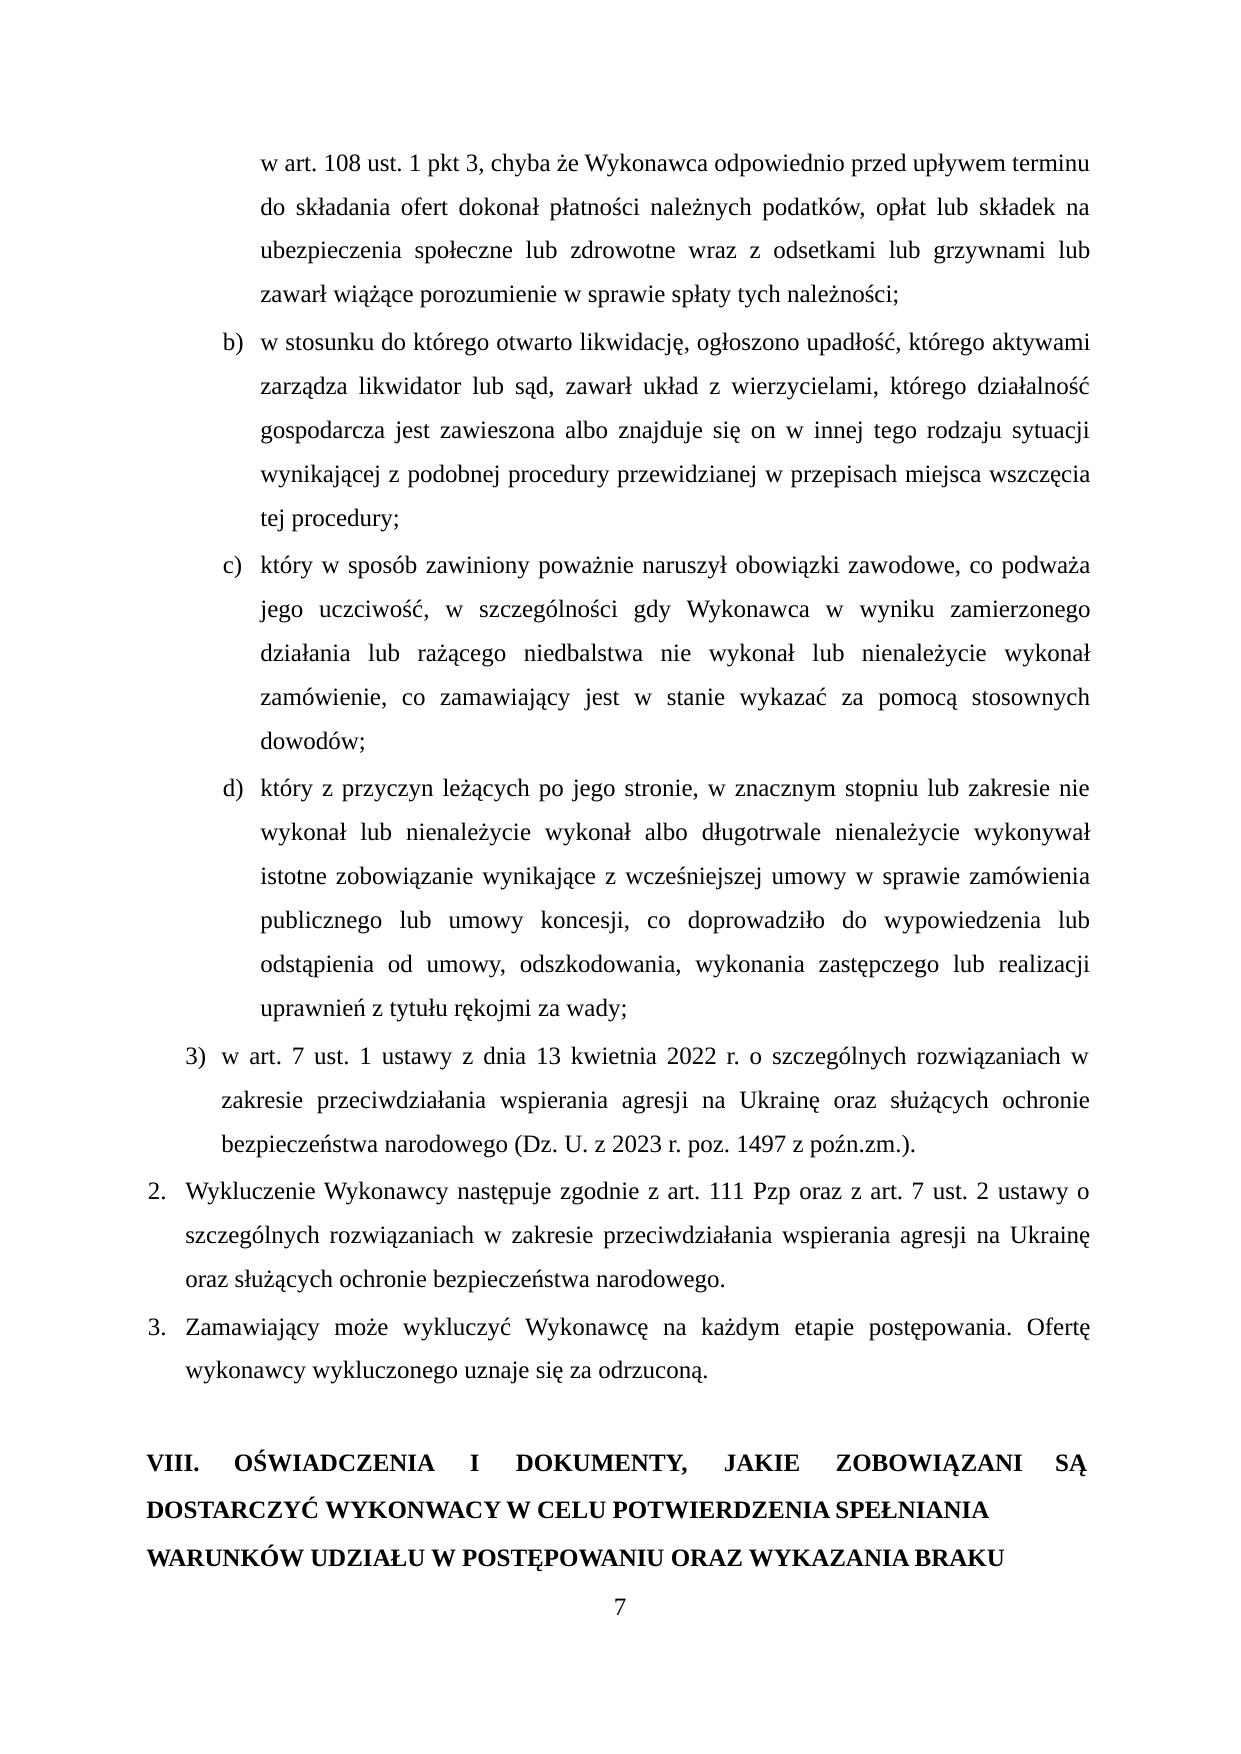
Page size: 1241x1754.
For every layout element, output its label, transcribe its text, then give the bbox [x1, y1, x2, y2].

list Wykluczenie Wykonawcy następuje zgodnie z art. 111 Pzp oraz z art. 7 ust. 2 ustawy o szczególnych rozwiązaniach w zakresie przeciwdziałania wspierania agresji na Ukrainę oraz służących ochronie bezpieczeństwa narodowego. [148, 1176, 1091, 1293]
list w art. 7 ust. 1 ustawy z dnia 13 kwietnia 2022 r. o szczególnych rozwiązaniach w zakresie przeciwdziałania wspierania agresji na Ukrainę oraz służących ochronie bezpieczeństwa narodowego (Dz. U. z 2023 r. poz. 1497 z poźn.zm.). [185, 1041, 1091, 1158]
list Zamawiający może wykluczyć Wykonawcę na każdym etapie postępowania. Ofertę wykonawcy wykluczonego uznaje się za odrzuconą. [148, 1312, 1091, 1384]
list który w sposób zawiniony poważnie naruszył obowiązki zawodowe, co podważa jego uczciwość, w szczególności gdy Wykonawca w wyniku zamierzonego działania lub rażącego niedbalstwa nie wykonał lub nienależycie wykonał zamówienie, co zamawiający jest w stanie wykazać za pomocą stosownych dowodów; [223, 550, 1091, 755]
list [223, 148, 1091, 308]
text WARUNKÓW UDZIAŁU W POSTĘPOWANIU ORAZ WYKAZANIA BRAKU [146, 1543, 1093, 1572]
text DOSTARCZYĆ WYKONWACY W CELU POTWIERDZENIA SPEŁNIANIA [146, 1495, 1093, 1524]
list który z przyczyn leżących po jego stronie, w znacznym stopniu lub zakresie nie wykonał lub nienależycie wykonał albo długotrwale nienależycie wykonywał istotne zobowiązanie wynikające z wcześniejszej umowy w sprawie zamówienia publicznego lub umowy koncesji, co doprowadziło do wypowiedzenia lub odstąpienia od umowy, odszkodowania, wykonania zastępczego lub realizacji uprawnień z tytułu rękojmi za wady; [223, 773, 1091, 1022]
list w stosunku do którego otwarto likwidację, ogłoszono upadłość, którego aktywami zarządza likwidator lub sąd, zawarł układ z wierzycielami, którego działalność gospodarcza jest zawieszona albo znajduje się on w innej tego rodzaju sytuacji wynikającej z podobnej procedury przewidzianej w przepisach miejsca wszczęcia tej procedury; [223, 327, 1091, 531]
text VIII. OŚWIADCZENIA I DOKUMENTY, JAKIE ZOBOWIĄZANI SĄ [146, 1448, 1093, 1476]
